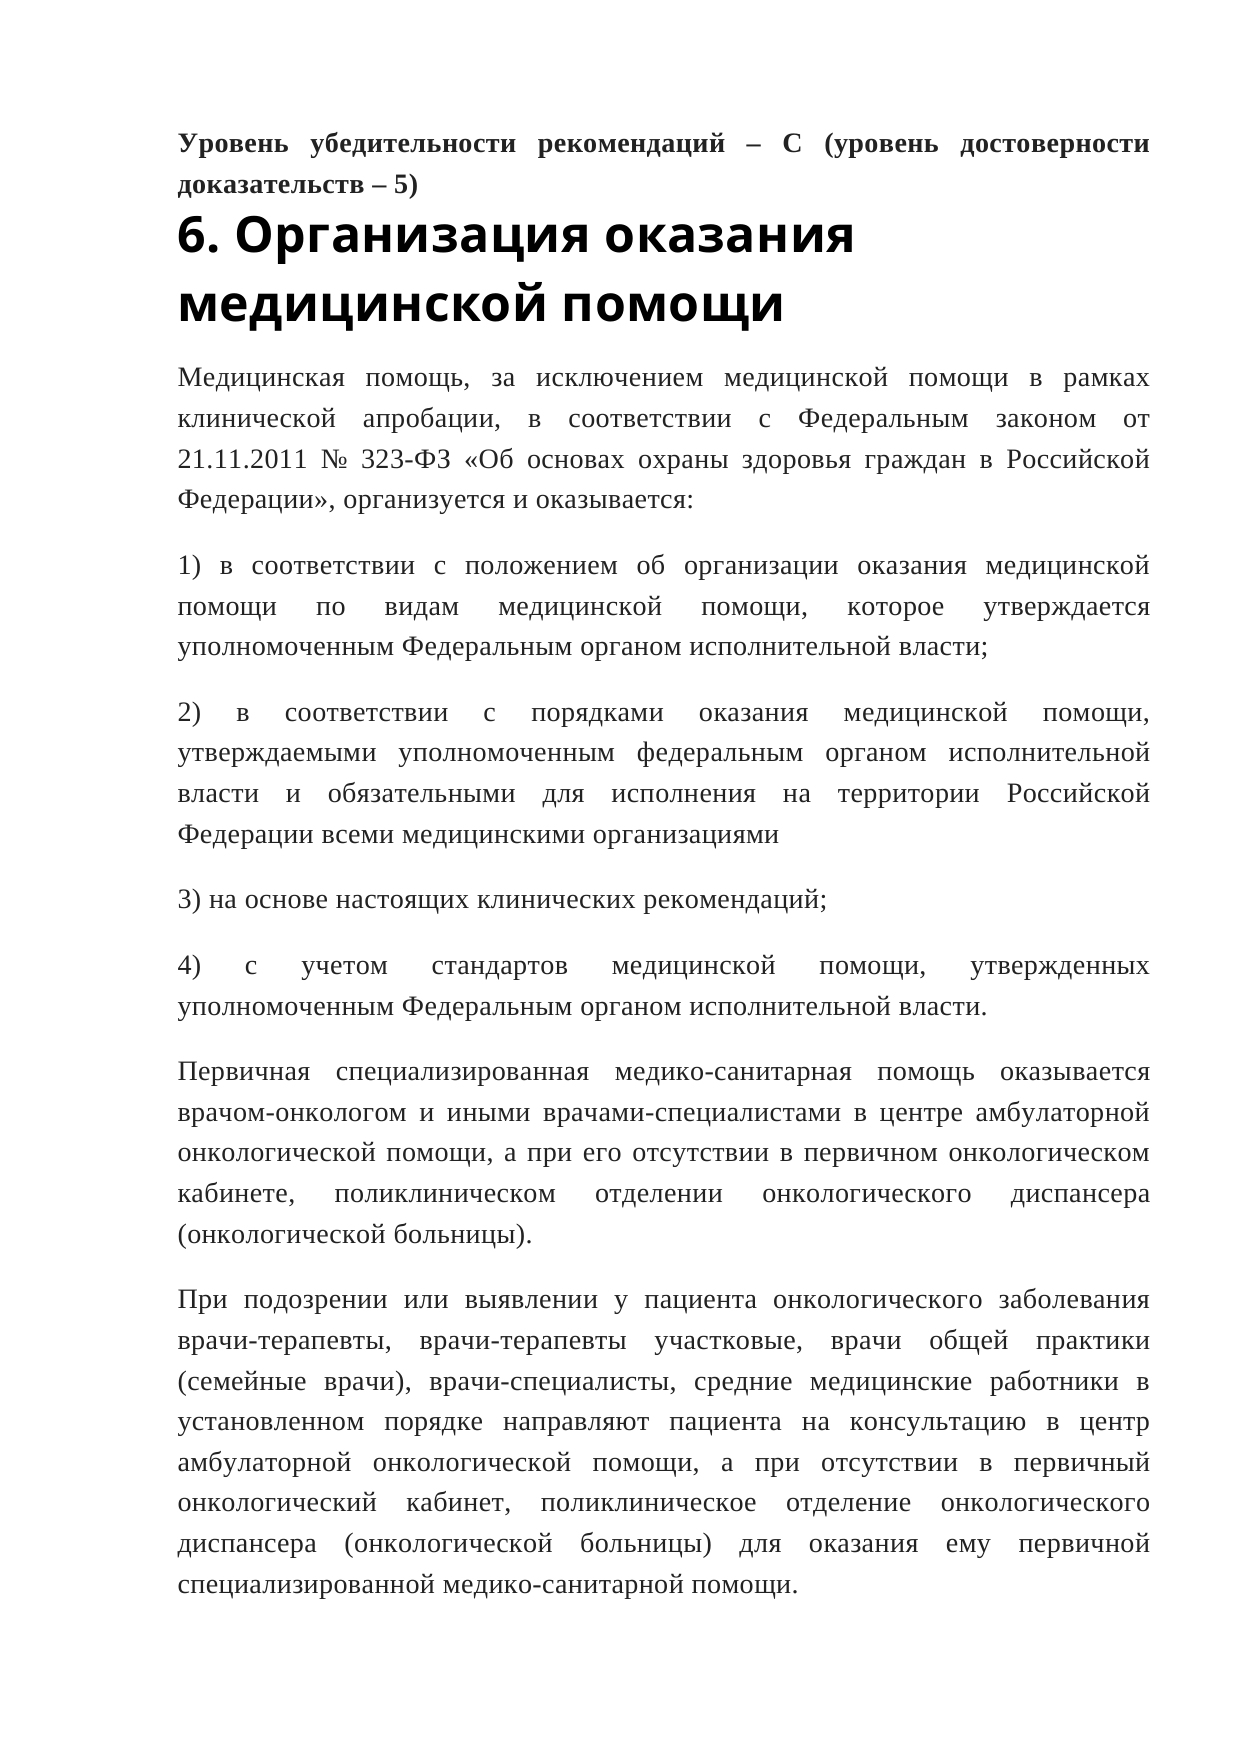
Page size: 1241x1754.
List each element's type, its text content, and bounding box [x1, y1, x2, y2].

text При подозрении или выявлении у пациента онкологического заболевания врачи-терапевты, врачи-терапевты участковые, врачи общей практики (семейные врачи), врачи-специалисты, средние медицинские работники в установленном порядке направляют пациента на консультацию в центр амбулаторной онкологической помощи, а при отсутствии в первичный онкологический кабинет, поликлиническое отделение онкологического диспансера (онкологической больницы) для оказания ему первичной специализированной медико-санитарной помощи. [177, 1274, 1152, 1599]
text Медицинская помощь, за исключением медицинской помощи в рамках клинической апробации, в соответствии с Федеральным законом от 21.11.2011 № 323-ФЗ «Об основах охраны здоровья граждан в Российской Федерации», организуется и оказывается: [177, 352, 1152, 515]
text Уровень убедительности рекомендаций – C (уровень достоверности доказательств – 5) [177, 118, 1152, 199]
text 1) в соответствии с положением об организации оказания медицинской помощи по видам медицинской помощи, которое утверждается уполномоченным Федеральным органом исполнительной власти; [177, 540, 1152, 662]
text Первичная специализированная медико-санитарная помощь оказывается врачом-онкологом и иными врачами-специалистами в центре амбулаторной онкологической помощи, а при его отсутствии в первичном онкологическом кабинете, поликлиническом отделении онкологического диспансера (онкологической больницы). [177, 1046, 1152, 1249]
text 4) с учетом стандартов медицинской помощи, утвержденных уполномоченным Федеральным органом исполнительной власти. [177, 940, 1152, 1021]
text 6. Организация оказания медицинской помощи [177, 199, 1152, 336]
text 2) в соответствии с порядками оказания медицинской помощи, утверждаемыми уполномоченным федеральным органом исполнительной власти и обязательными для исполнения на территории Российской Федерации всеми медицинскими организациями [177, 687, 1152, 849]
text 3) на основе настоящих клинических рекомендаций; [177, 874, 1152, 915]
